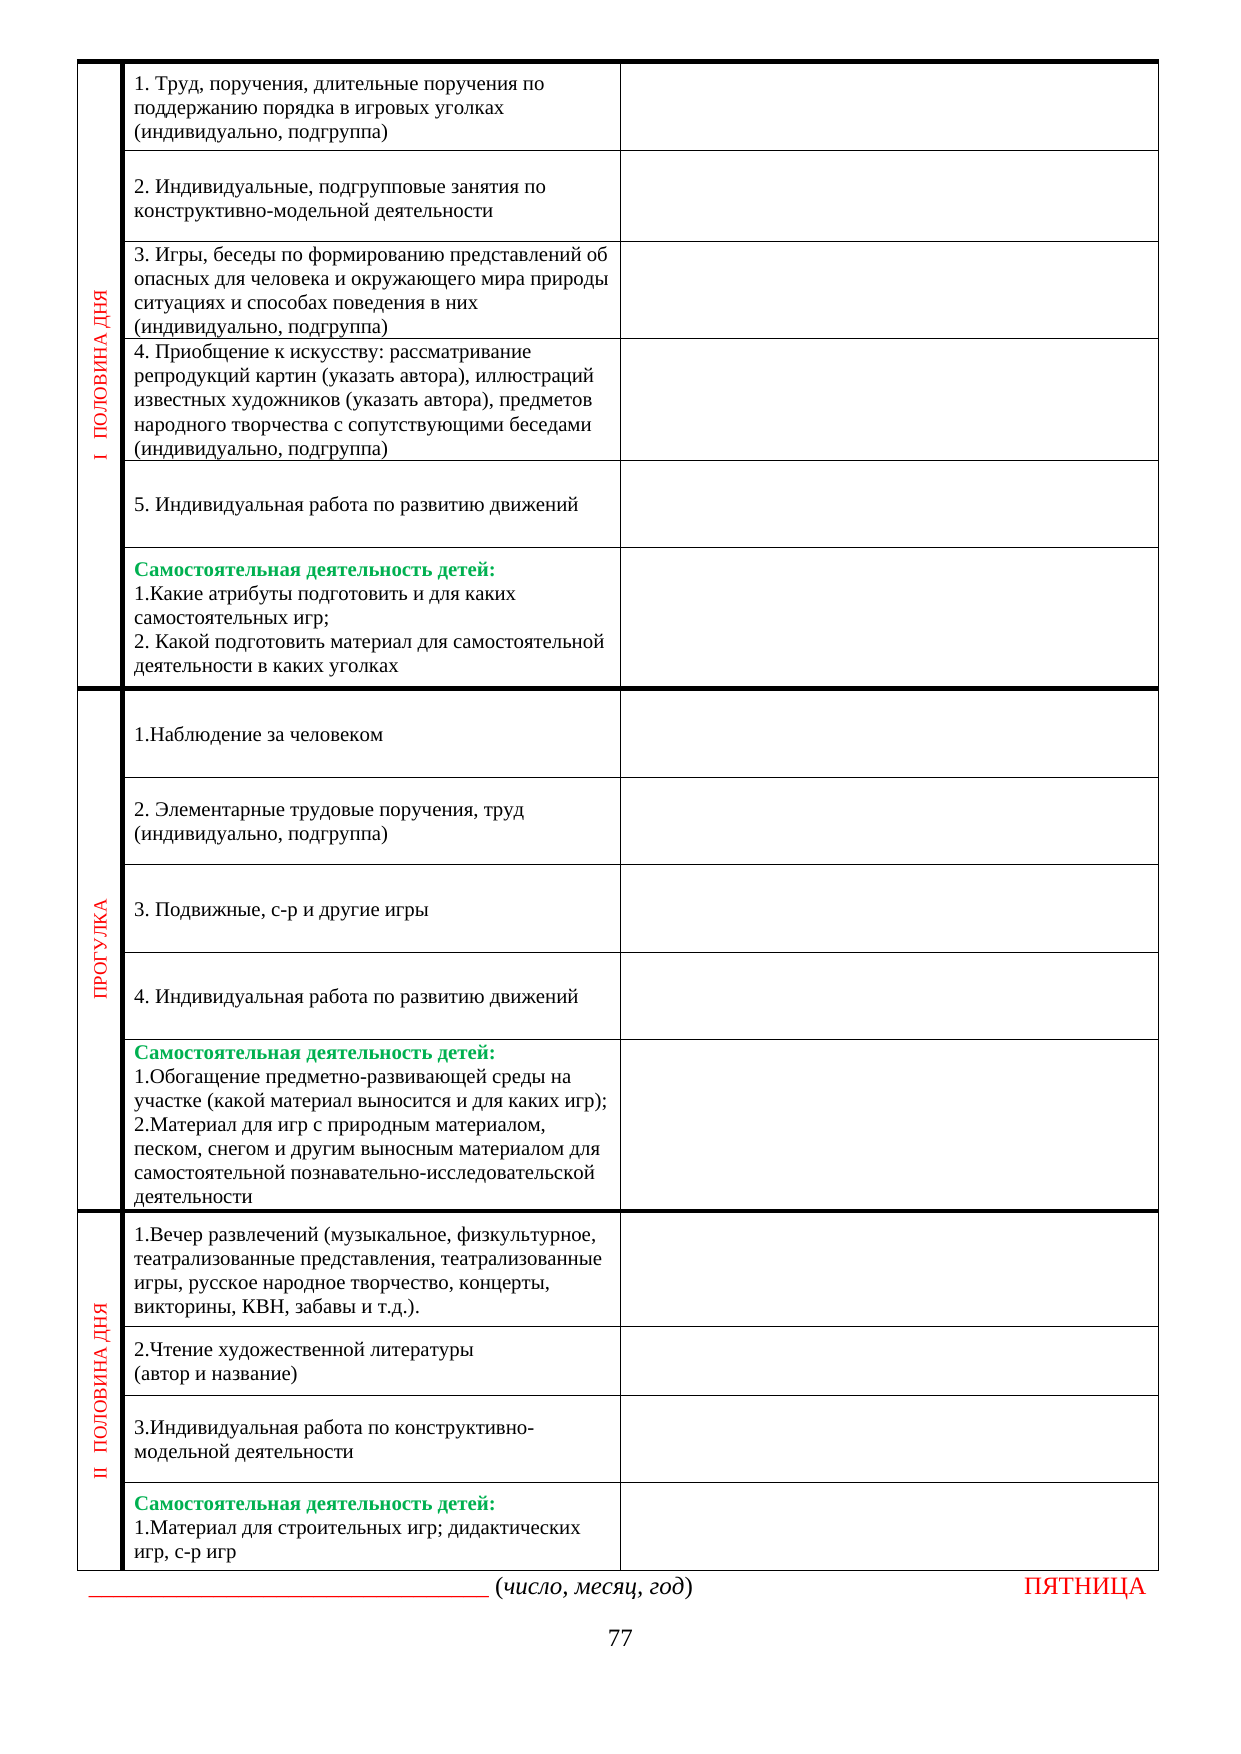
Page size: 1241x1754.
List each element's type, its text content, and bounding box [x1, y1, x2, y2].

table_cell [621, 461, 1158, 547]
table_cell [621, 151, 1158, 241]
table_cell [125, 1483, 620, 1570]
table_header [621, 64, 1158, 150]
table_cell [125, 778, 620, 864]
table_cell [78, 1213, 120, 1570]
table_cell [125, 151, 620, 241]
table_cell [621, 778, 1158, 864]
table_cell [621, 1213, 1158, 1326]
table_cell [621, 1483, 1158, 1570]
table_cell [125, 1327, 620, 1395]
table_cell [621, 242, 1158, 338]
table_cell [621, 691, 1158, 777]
text ________________________________ (число, месяц, год) ПЯТНИЦА [89, 1571, 1152, 1600]
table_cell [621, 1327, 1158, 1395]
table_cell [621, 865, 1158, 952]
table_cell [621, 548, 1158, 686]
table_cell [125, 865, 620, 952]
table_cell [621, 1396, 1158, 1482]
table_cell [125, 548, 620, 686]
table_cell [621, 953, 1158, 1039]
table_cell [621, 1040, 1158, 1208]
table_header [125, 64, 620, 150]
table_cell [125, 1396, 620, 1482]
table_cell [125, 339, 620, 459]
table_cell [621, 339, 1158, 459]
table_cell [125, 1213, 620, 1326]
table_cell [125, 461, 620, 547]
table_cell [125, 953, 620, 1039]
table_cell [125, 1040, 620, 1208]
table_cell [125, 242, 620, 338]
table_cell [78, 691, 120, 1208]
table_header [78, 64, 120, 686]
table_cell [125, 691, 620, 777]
